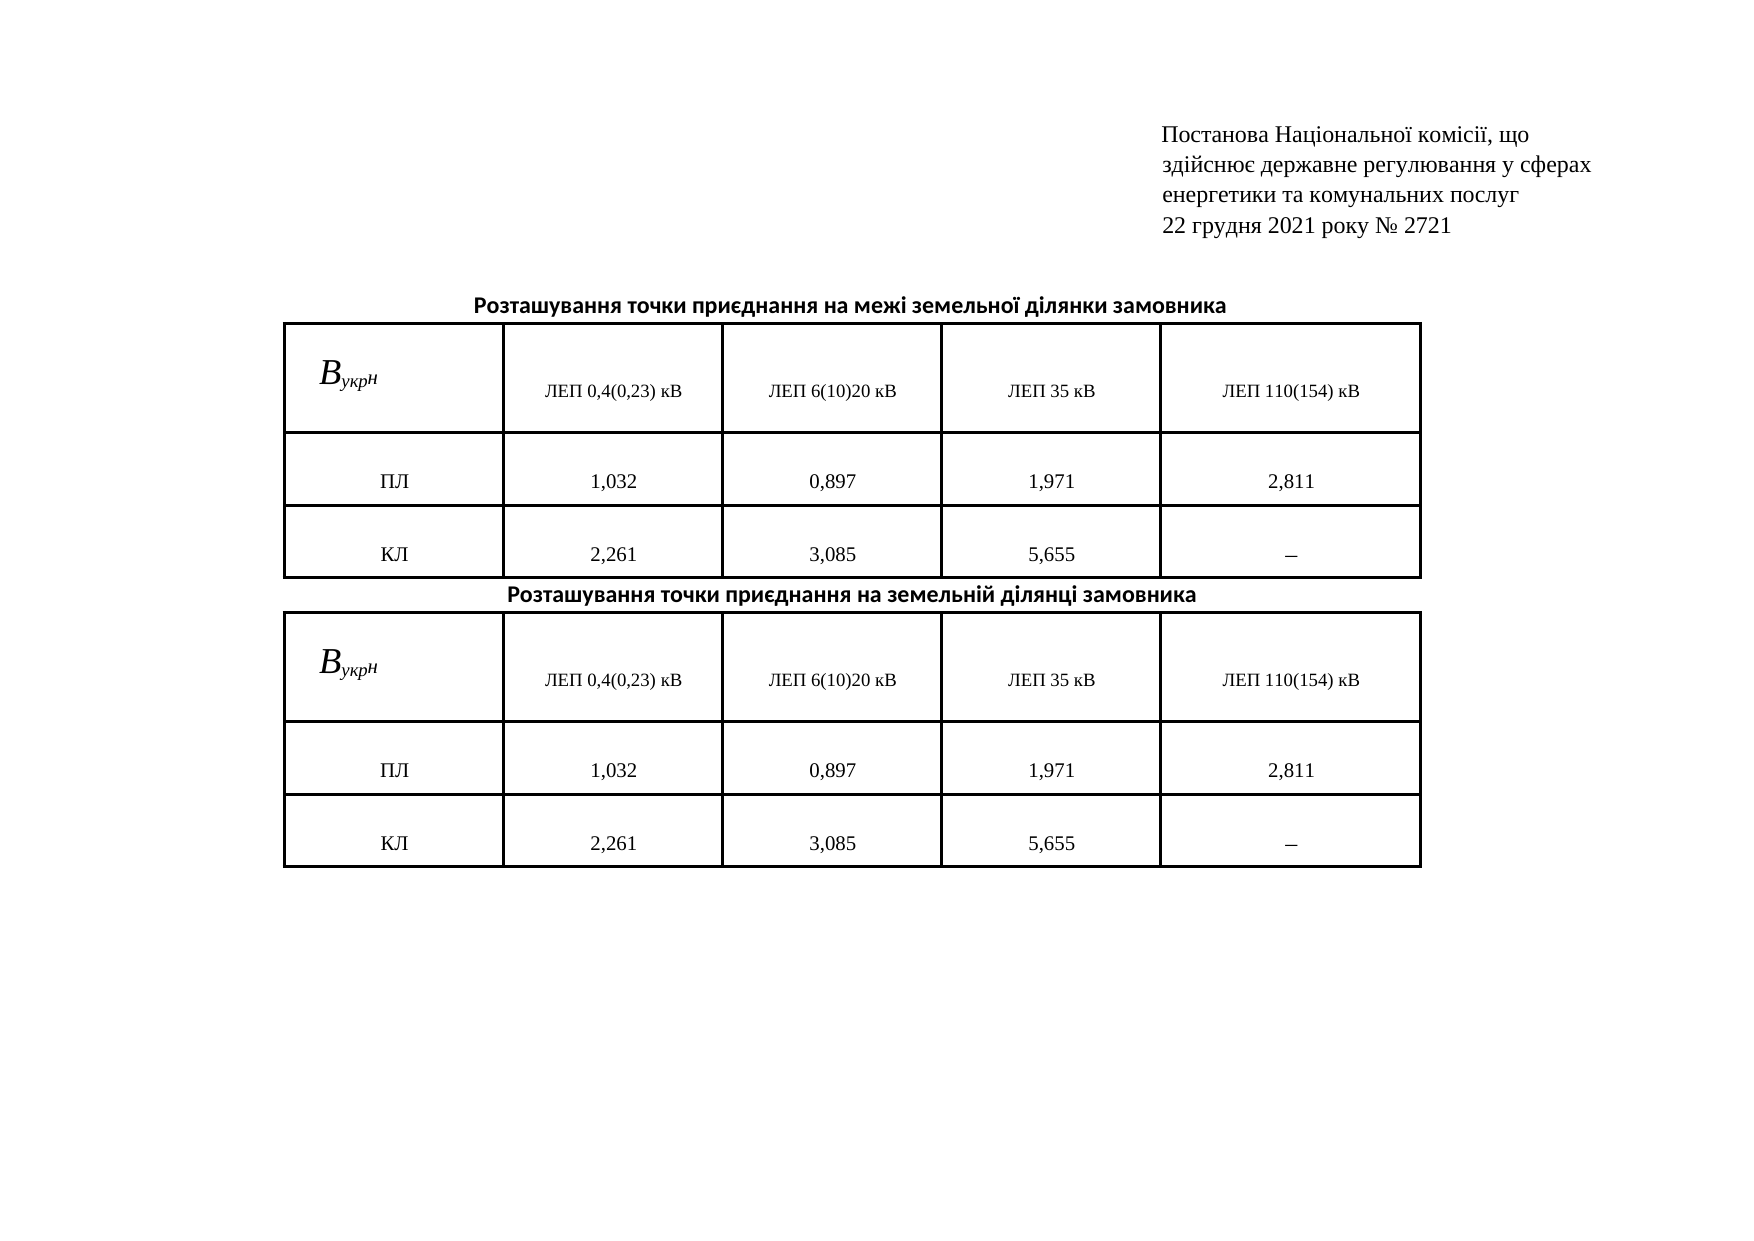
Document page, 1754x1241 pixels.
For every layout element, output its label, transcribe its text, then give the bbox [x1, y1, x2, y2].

table_cell 1,971 [943, 434, 1159, 503]
table_cell ПЛ [286, 723, 502, 792]
table_cell 2,811 [1162, 723, 1419, 792]
table_cell 2,261 [505, 796, 721, 865]
table_cell КЛ [286, 507, 502, 576]
table_cell КЛ [286, 796, 502, 865]
table_cell ПЛ [286, 434, 502, 503]
table_header ЛЕП 35 кВ [943, 614, 1159, 719]
table_cell – [1162, 796, 1419, 865]
table_cell – [1162, 507, 1419, 576]
table_cell 2,811 [1162, 434, 1419, 503]
table_header ЛЕП 6(10)20 кВ [724, 325, 940, 431]
table_header ЛЕП 110(154) кВ [1162, 325, 1419, 431]
table_cell 1,032 [505, 434, 721, 503]
table_header ЛЕП 6(10)20 кВ [724, 614, 940, 719]
table_cell 0,897 [724, 723, 940, 792]
table_header ЛЕП 0,4(0,23) кВ [505, 614, 721, 719]
table_cell 3,085 [724, 507, 940, 576]
table_cell 5,655 [943, 507, 1159, 576]
table_cell 3,085 [724, 796, 940, 865]
table_cell 0,897 [724, 434, 940, 503]
text Розташування точки приєднання на земельній ділянці замовника [507, 579, 1624, 608]
text Постанова Національної комісії, що здійснює державне регулювання у сферах енергетики та комунальних послуг [1161, 121, 1624, 208]
text Розташування точки приєднання на межі земельної ділянки замовника [474, 290, 1624, 319]
table_cell 5,655 [943, 796, 1159, 865]
text 22 грудня 2021 року № 2721 [184, 211, 1452, 239]
table_header Вукрн [286, 614, 502, 719]
table_header Вукрн [286, 325, 502, 431]
table_header ЛЕП 110(154) кВ [1162, 614, 1419, 719]
table_cell 1,971 [943, 723, 1159, 792]
table_header ЛЕП 35 кВ [943, 325, 1159, 431]
table_cell 2,261 [505, 507, 721, 576]
table_header ЛЕП 0,4(0,23) кВ [505, 325, 721, 431]
table_cell 1,032 [505, 723, 721, 792]
